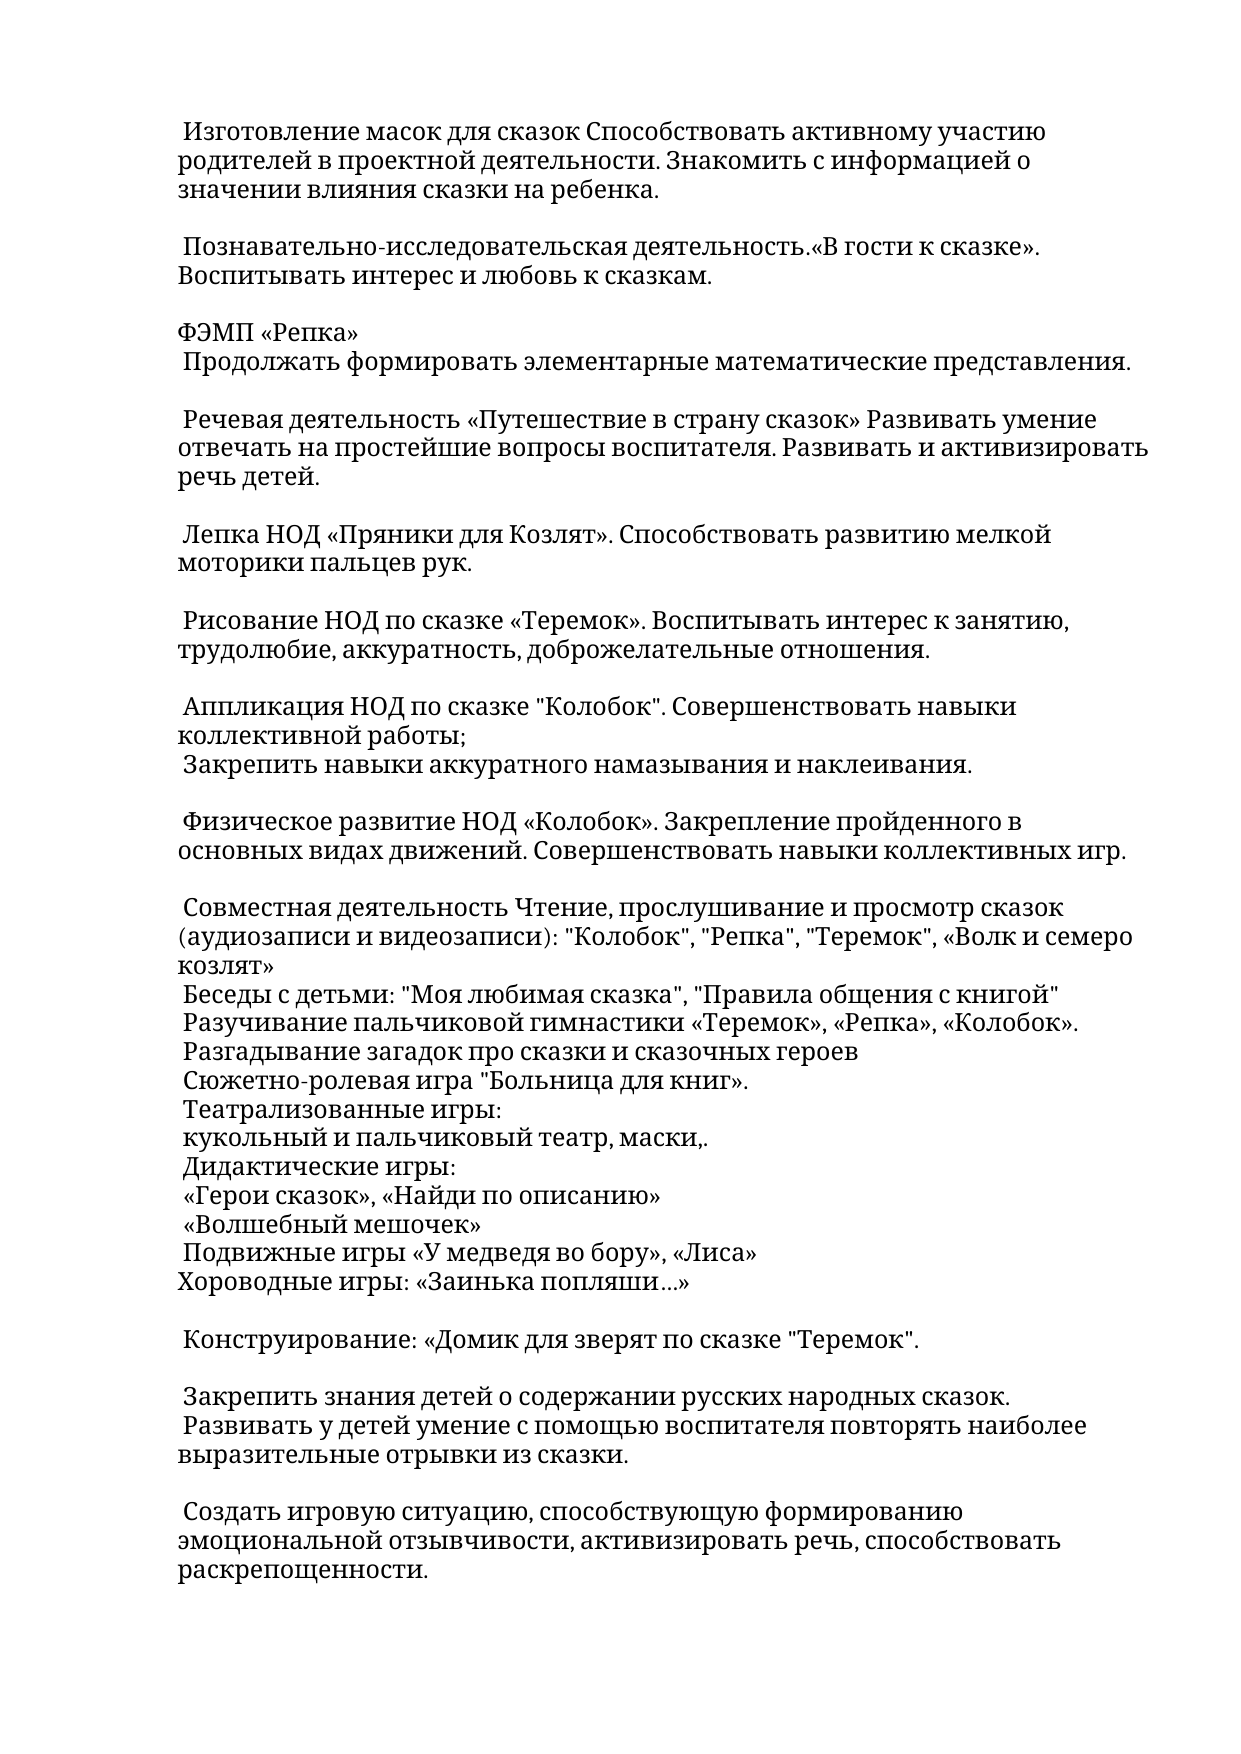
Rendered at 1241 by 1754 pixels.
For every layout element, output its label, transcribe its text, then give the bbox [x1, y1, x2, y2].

text «Волшебный мешочек» [177, 1211, 1152, 1239]
text Закрепить навыки аккуратного намазывания и наклеивания. [177, 751, 1152, 779]
text Познавательно-исследовательская деятельность.«В гости к сказке». Воспитывать интерес и любовь к сказкам. [177, 233, 1152, 291]
text Совместная деятельность Чтение, прослушивание и просмотр сказок (аудиозаписи и видеозаписи): "Колобок", "Репка", "Теремок", «Волк и семеро козлят» [177, 894, 1152, 981]
text Разгадывание загадок про сказки и сказочных героев [177, 1038, 1152, 1067]
text Лепка НОД «Пряники для Козлят». Способствовать развитию мелкой моторики пальцев рук. [177, 521, 1152, 578]
text Физическое развитие НОД «Колобок». Закрепление пройденного в основных видах движений. Совершенствовать навыки коллективных игр. [177, 808, 1152, 866]
text кукольный и пальчиковый театр, маски,. [177, 1124, 1152, 1153]
text Развивать у детей умение с помощью воспитателя повторять наиболее выразительные отрывки из сказки. [177, 1412, 1152, 1469]
text Подвижные игры «У медведя во бору», «Лиса» [177, 1239, 1152, 1268]
text Речевая деятельность «Путешествие в страну сказок» Развивать умение отвечать на простейшие вопросы воспитателя. Развивать и активизировать речь детей. [177, 406, 1152, 492]
text Создать игровую ситуацию, способствующую формированию эмоциональной отзывчивости, активизировать речь, способствовать раскрепощенности. [177, 1498, 1152, 1584]
text Хороводные игры: «Заинька попляши…» [177, 1268, 1152, 1297]
text Беседы с детьми: "Моя любимая сказка", "Правила общения с книгой" [177, 981, 1152, 1009]
text Закрепить знания детей о содержании русских народных сказок. [177, 1383, 1152, 1412]
text Конструирование: «Домик для зверят по сказке "Теремок". [177, 1326, 1152, 1354]
text Рисование НОД по сказке «Теремок». Воспитывать интерес к занятию, трудолюбие, аккуратность, доброжелательные отношения. [177, 607, 1152, 664]
text Аппликация НОД по сказке "Колобок". Совершенствовать навыки коллективной работы; [177, 693, 1152, 751]
text ФЭМП «Репка» [177, 319, 1152, 348]
text Разучивание пальчиковой гимнастики «Теремок», «Репка», «Колобок». [177, 1009, 1152, 1038]
text Изготовление масок для сказок Способствовать активному участию родителей в проектной деятельности. Знакомить с информацией о значении влияния сказки на ребенка. [177, 118, 1152, 204]
text Дидактические игры: [177, 1153, 1152, 1182]
text Театрализованные игры: [177, 1096, 1152, 1124]
text Сюжетно-ролевая игра "Больница для книг». [177, 1067, 1152, 1096]
text «Герои сказок», «Найди по описанию» [177, 1182, 1152, 1211]
text Продолжать формировать элементарные математические представления. [177, 348, 1152, 377]
